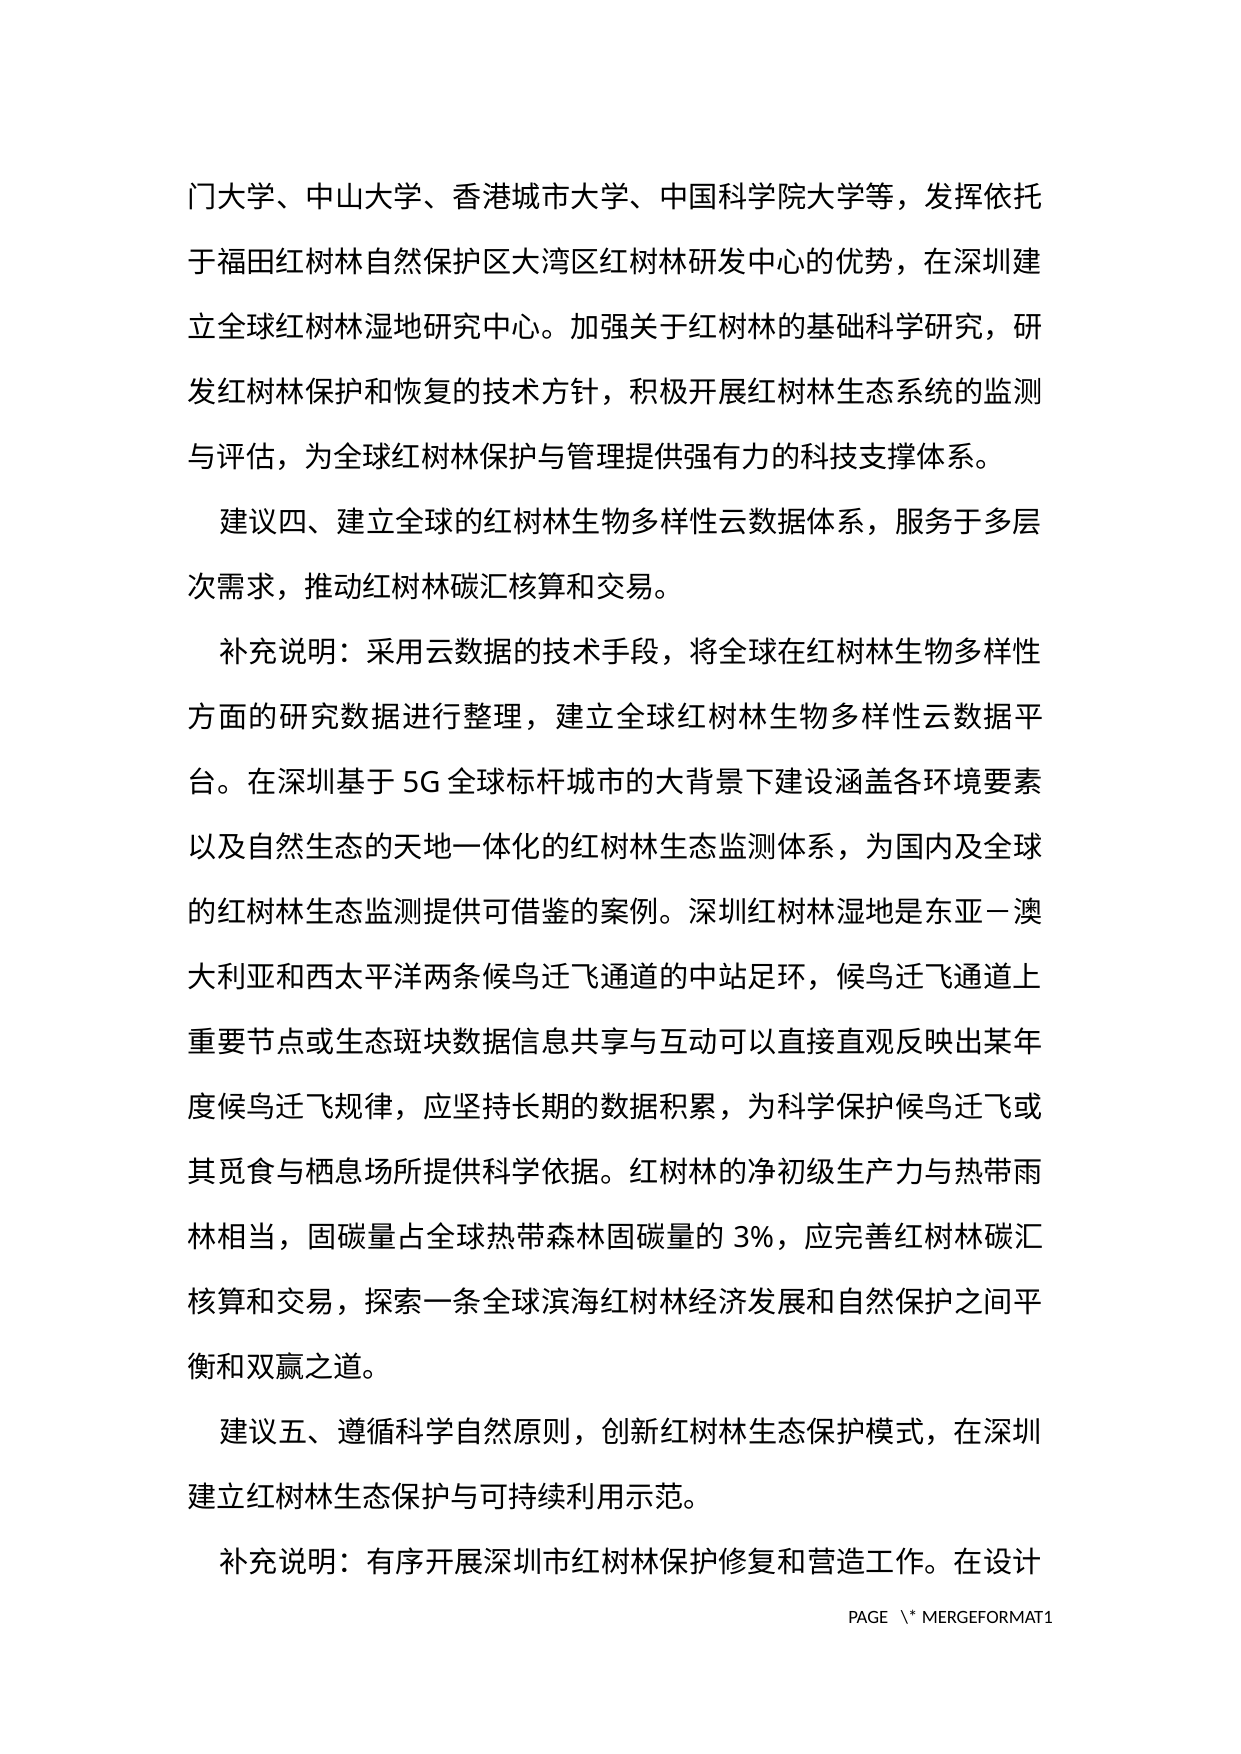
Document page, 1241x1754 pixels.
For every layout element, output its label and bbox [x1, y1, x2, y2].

table_cell [188, 162, 1044, 1592]
